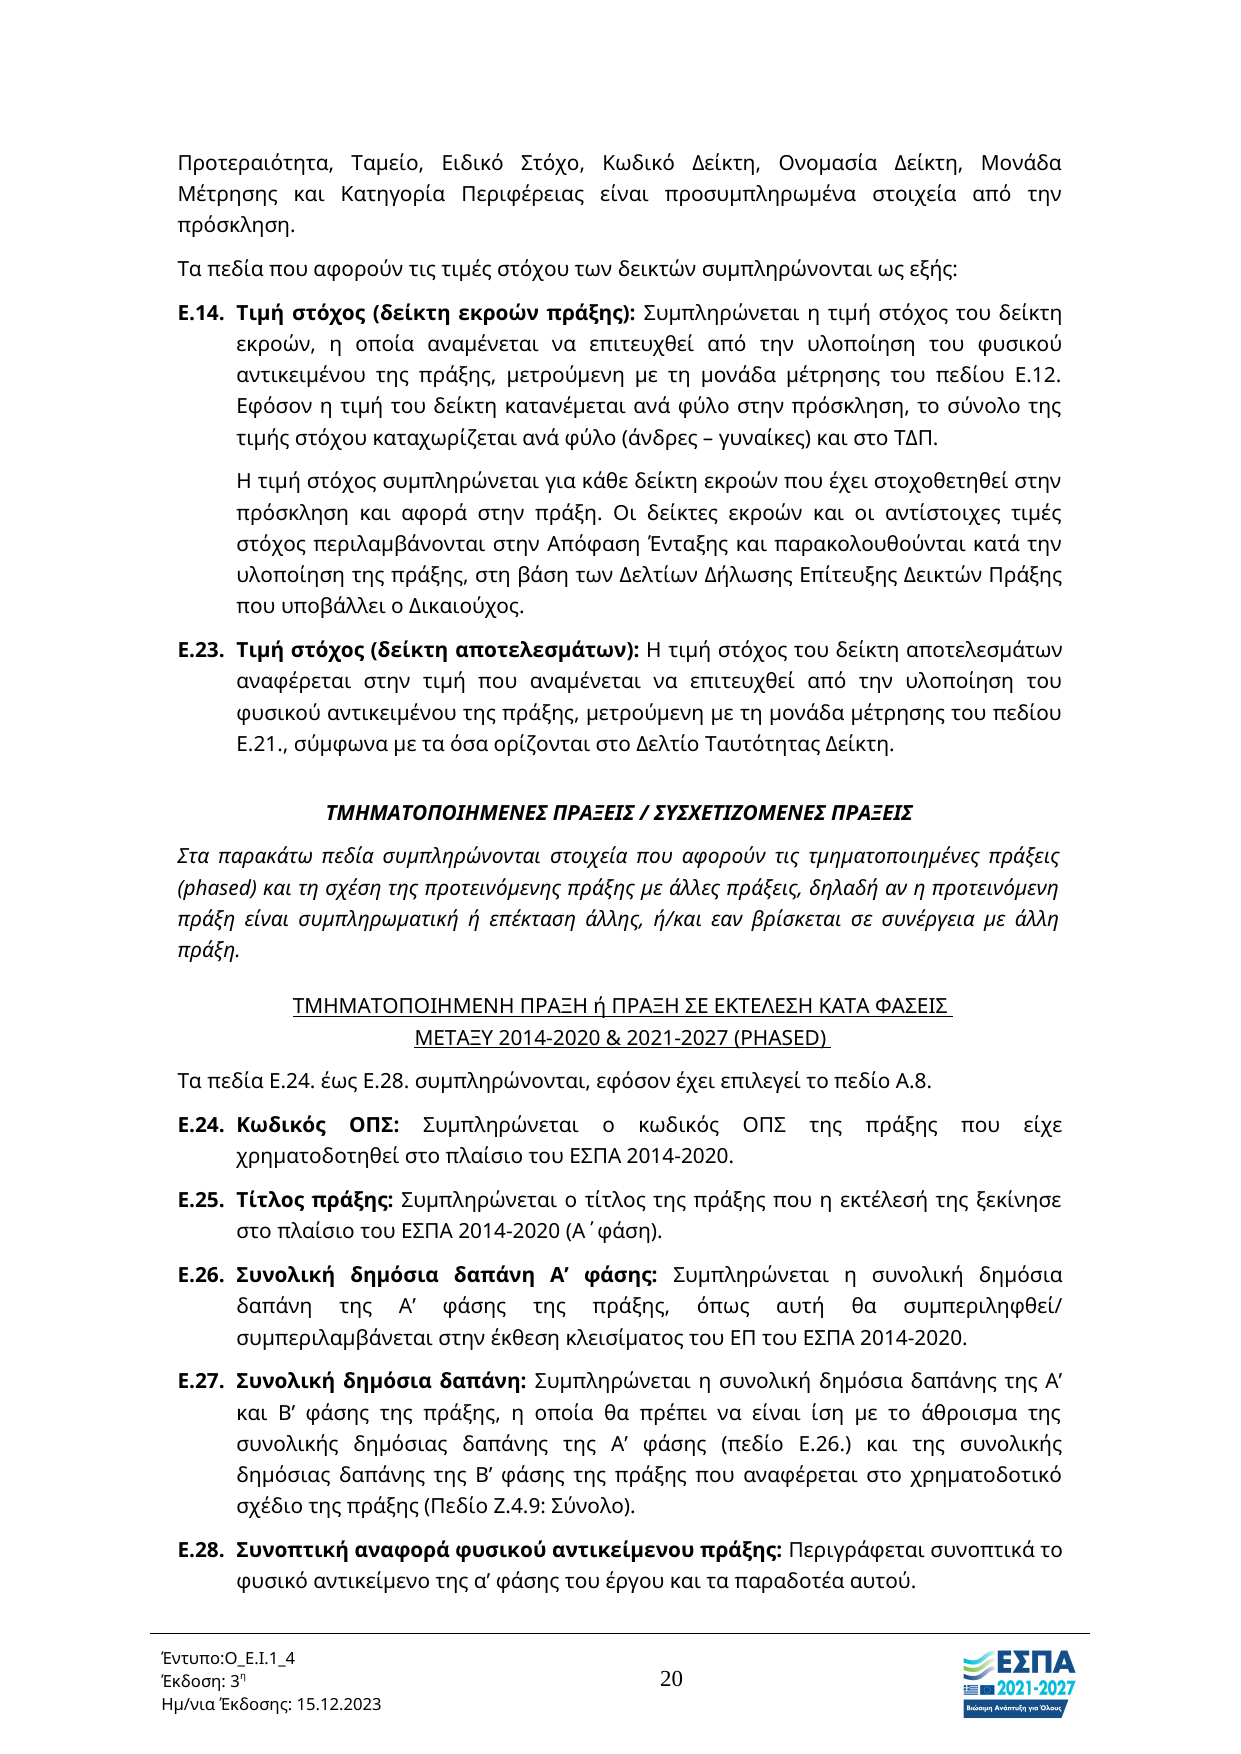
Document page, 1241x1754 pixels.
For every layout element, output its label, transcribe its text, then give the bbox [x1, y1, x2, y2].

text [177, 148, 1063, 239]
list Συνοπτική αναφορά φυσικού αντικείμενου πράξης: Περιγράφεται συνοπτικά το φυσικό αντικείμενο της α’ φάσης του έργου και τα παραδοτέα αυτού. [177, 1535, 1063, 1595]
text ΜΕΤΑΞΥ 2014-2020 & 2021-2027 (PHASED) [177, 1023, 1063, 1051]
list Τίτλος πράξης: Συμπληρώνεται ο τίτλος της πράξης που η εκτέλεσή της ξεκίνησε στο πλαίσιο του ΕΣΠΑ 2014-2020 (Α΄φάση). [177, 1185, 1063, 1245]
list Συνολική δημόσια δαπάνη Α’ φάσης: Συμπληρώνεται η συνολική δημόσια δαπάνη της Α’ φάσης της πράξης, όπως αυτή θα συμπεριληφθεί/ συμπεριλαμβάνεται στην έκθεση κλεισίματος του ΕΠ του ΕΣΠΑ 2014-2020. [177, 1260, 1063, 1351]
text Ε.23. Τιμή στόχος (δείκτη αποτελεσμάτων): Η τιμή στόχος του δείκτη αποτελεσμάτων αναφέρεται στην τιμή που αναμένεται να επιτευχθεί από την υλοποίηση του φυσικού αντικειμένου της πράξης, μετρούμενη με τη μονάδα μέτρησης του πεδίου Ε.21., σύμφωνα με τα όσα ορίζονται στο Δελτίο Ταυτότητας Δείκτη. [177, 635, 1063, 757]
text Τα πεδία Ε.24. έως Ε.28. συμπληρώνονται, εφόσον έχει επιλεγεί το πεδίο Α.8. [177, 1066, 1063, 1095]
list Συνολική δημόσια δαπάνη: Συμπληρώνεται η συνολική δημόσια δαπάνης της Α’ και Β’ φάσης της πράξης, η οποία θα πρέπει να είναι ίση με το άθροισμα της συνολικής δημόσιας δαπάνης της Α’ φάσης (πεδίο Ε.26.) και της συνολικής δημόσιας δαπάνης της Β’ φάσης της πράξης που αναφέρεται στο χρηματοδοτικό σχέδιο της πράξης (Πεδίο Ζ.4.9: Σύνολο). [177, 1366, 1063, 1520]
text ΤΜΗΜΑΤΟΠΟΙΗΜΕΝΗ ΠΡΑΞΗ ή ΠΡΑΞΗ ΣΕ ΕΚΤΕΛΕΣΗ ΚΑΤΑ ΦΑΣΕΙΣ [177, 991, 1063, 1020]
subtitle ΤΜΗΜΑΤΟΠΟΙΗΜΕΝΕΣ ΠΡΑΞΕΙΣ / ΣΥΣΧΕΤΙΖΟΜΕΝΕΣ ΠΡΑΞΕΙΣ [177, 798, 1063, 826]
text Στα παρακάτω πεδία συμπληρώνονται στοιχεία που αφορούν τις τμηματοποιημένες πράξεις (phased) και τη σχέση της προτεινόμενης πράξης με άλλες πράξεις, δηλαδή αν η προτεινόμενη πράξη είναι συμπληρωματική ή επέκταση άλλης, ή/και εαν βρίσκεται σε συνέργεια με άλλη πράξη. [177, 841, 1063, 964]
list Τιμή στόχος (δείκτη εκροών πράξης): Συμπληρώνεται η τιμή στόχος του δείκτη εκροών, η οποία αναμένεται να επιτευχθεί από την υλοποίηση του φυσικού αντικειμένου της πράξης, μετρούμενη με τη μονάδα μέτρησης του πεδίου Ε.12. Εφόσον η τιμή του δείκτη κατανέμεται ανά φύλο στην πρόσκληση, το σύνολο της τιμής στόχου καταχωρίζεται ανά φύλο (άνδρες – γυναίκες) και στο ΤΔΠ. [177, 298, 1063, 451]
picture [957, 1646, 1080, 1722]
text Η τιμή στόχος συμπληρώνεται για κάθε δείκτη εκροών που έχει στοχοθετηθεί στην πρόσκληση και αφορά στην πράξη. Οι δείκτες εκροών και οι αντίστοιχες τιμές στόχος περιλαμβάνονται στην Απόφαση Ένταξης και παρακολουθούνται κατά την υλοποίηση της πράξης, στη βάση των Δελτίων Δήλωσης Επίτευξης Δεικτών Πράξης που υποβάλλει ο Δικαιούχος. [236, 466, 1063, 620]
text Τα πεδία που αφορούν τις τιμές στόχου των δεικτών συμπληρώνονται ως εξής: [177, 254, 1063, 282]
list Κωδικός ΟΠΣ: Συμπληρώνεται ο κωδικός ΟΠΣ της πράξης που είχε χρηματοδοτηθεί στο πλαίσιο του ΕΣΠΑ 2014-2020. [177, 1110, 1063, 1170]
